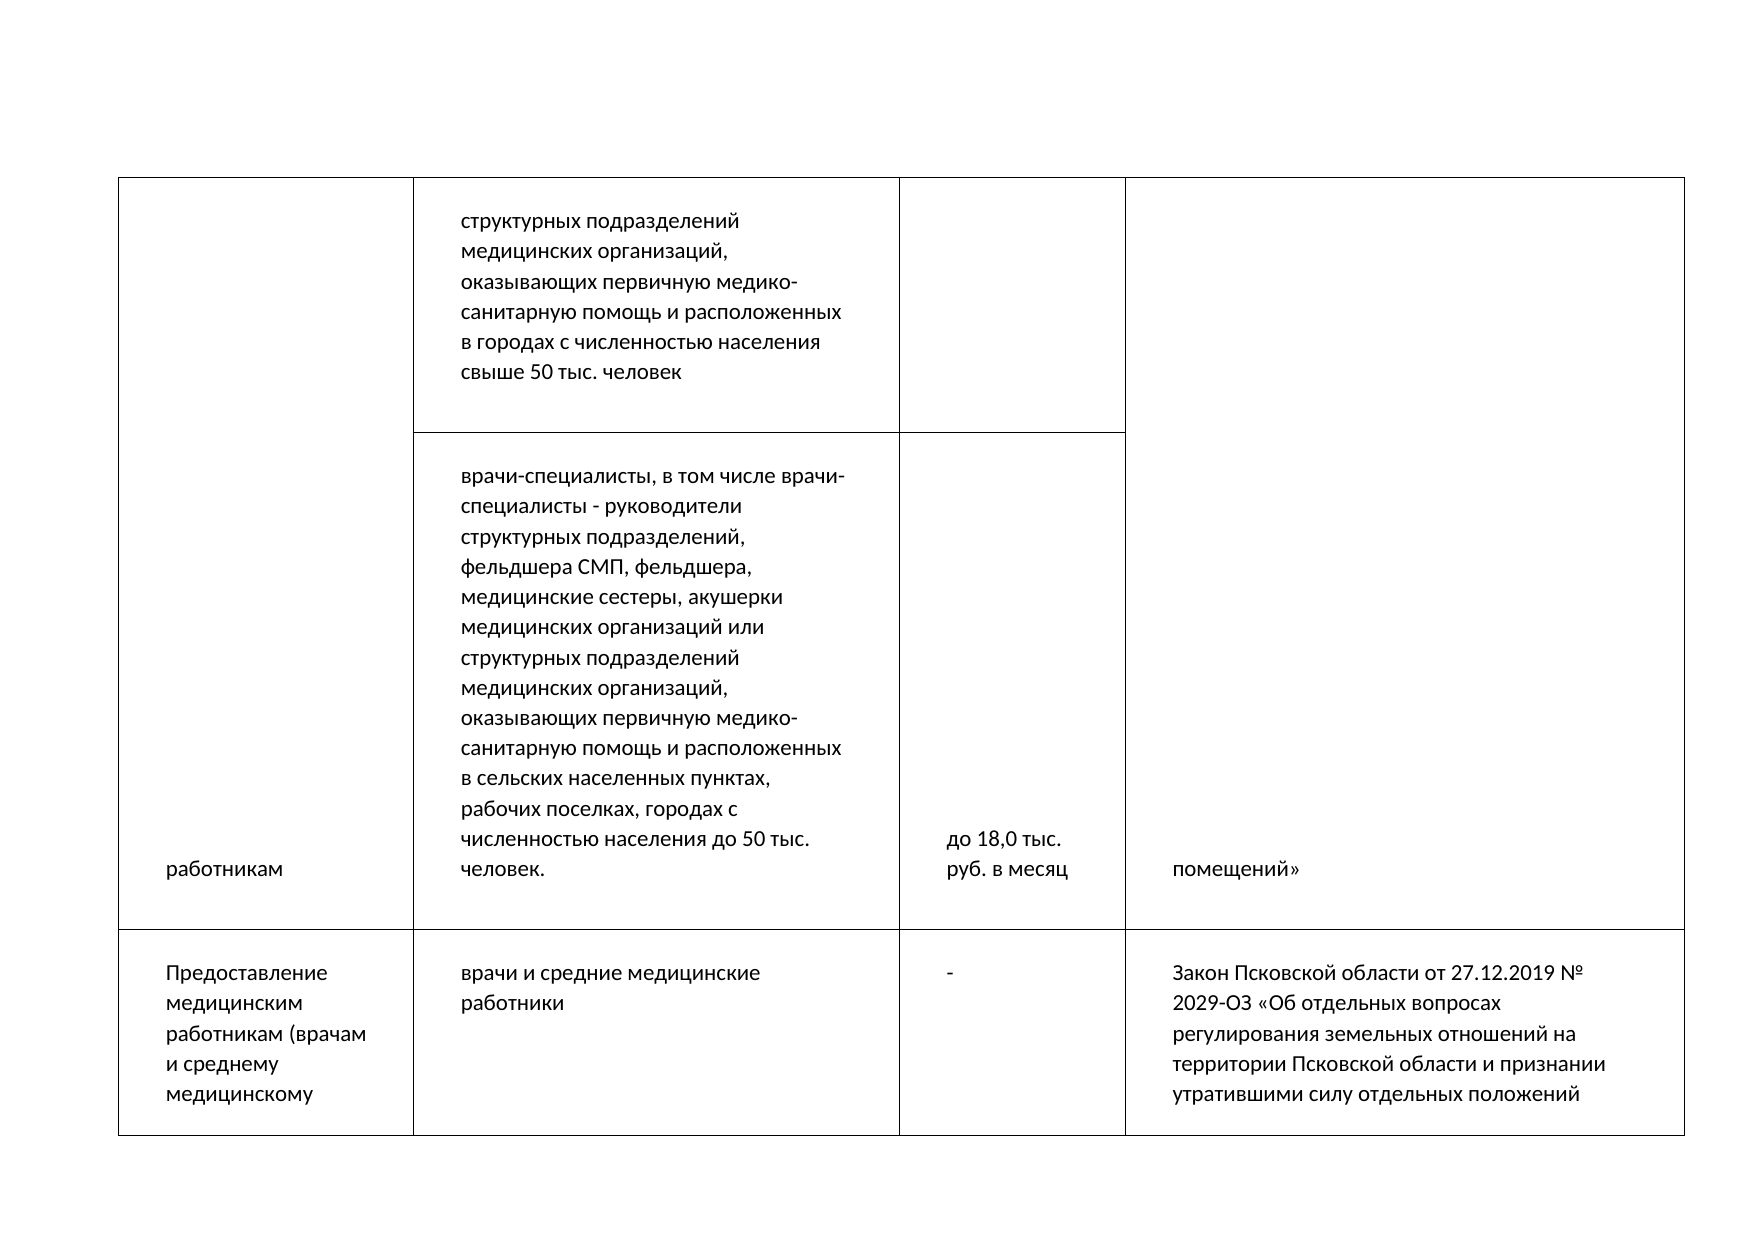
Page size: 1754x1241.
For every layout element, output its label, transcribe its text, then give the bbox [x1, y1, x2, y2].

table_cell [414, 178, 899, 432]
table_cell врачи-специалисты, в том числе врачи-специалисты - руководители структурных подразделений, фельдшера СМП, фельдшера, медицинские сестеры, акушерки медицинских организаций или структурных подразделений медицинских организаций, оказывающих первичную медико-санитарную помощь и расположенных в сельских населенных пунктах, рабочих поселках, городах с численностью населения до 50 тыс. человек. [414, 433, 899, 929]
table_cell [414, 930, 899, 1135]
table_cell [1126, 930, 1684, 1135]
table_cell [1126, 178, 1684, 929]
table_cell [900, 178, 1125, 432]
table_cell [119, 178, 413, 929]
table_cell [119, 930, 413, 1135]
table_cell - [900, 930, 1125, 1135]
table_cell до 18,0 тыс. руб. в месяц [900, 433, 1125, 929]
